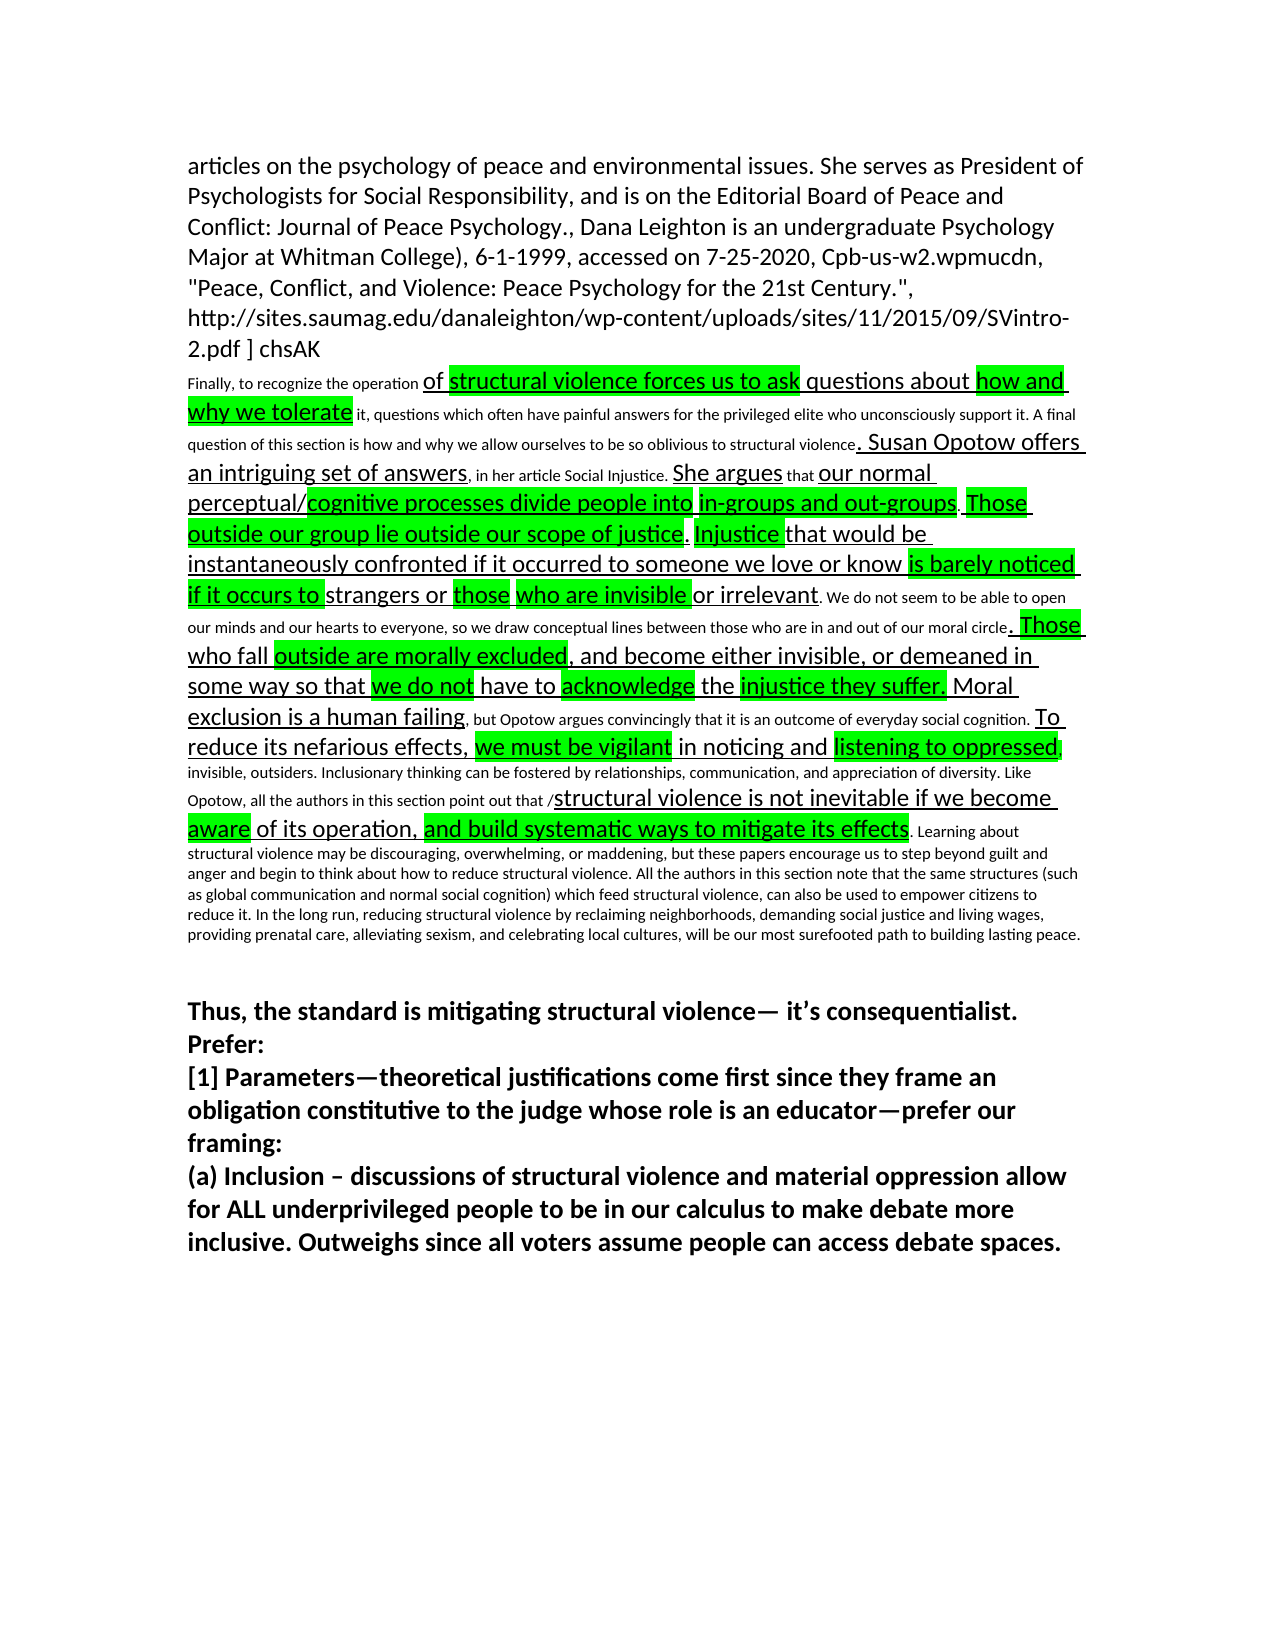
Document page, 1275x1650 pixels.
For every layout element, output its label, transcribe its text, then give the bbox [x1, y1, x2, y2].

text Finally, to recognize the operation of structural violence forces us to ask questions about how and why we tolerate it, questions which often have painful answers for the privileged elite who unconsciously support it. A final question of this section is how and why we allow ourselves to be so oblivious to structural violence. Susan Opotow offers an intriguing set of answers, in her article Social Injustice. She argues that our normal perceptual/cognitive processes divide people into in-groups and out-groups. Those outside our group lie outside our scope of justice. Injustice that would be instantaneously confronted if it occurred to someone we love or know is barely noticed if it occurs to strangers or those who are invisible or irrelevant. We do not seem to be able to open our minds and our hearts to everyone, so we draw conceptual lines between those who are in and out of our moral circle. Those who fall outside are morally excluded, and become either invisible, or demeaned in some way so that we do not have to acknowledge the injustice they suffer. Moral exclusion is a human failing, but Opotow argues convincingly that it is an outcome of everyday social cognition. To reduce its nefarious effects, we must be vigilant in noticing and listening to oppressed, invisible, outsiders. Inclusionary thinking can be fostered by relationships, communication, and appreciation of diversity. Like Opotow, all the authors in this section point out that /structural violence is not inevitable if we become aware of its operation, and build systematic ways to mitigate its effects. Learning about structural violence may be discouraging, overwhelming, or maddening, but these papers encourage us to step beyond guilt and anger and begin to think about how to reduce structural violence. All the authors in this section note that the same structures (such as global communication and normal social cognition) which feed structural violence, can also be used to empower citizens to reduce it. In the long run, reducing structural violence by reclaiming neighborhoods, demanding social justice and living wages, providing prenatal care, alleviating sexism, and celebrating local cultures, will be our most surefooted path to building lasting peace. [187, 365, 1087, 945]
text (a) Inclusion – discussions of structural violence and material oppression allow for ALL underprivileged people to be in our calculus to make debate more inclusive. Outweighs since all voters assume people can access debate spaces. [187, 1159, 1087, 1258]
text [187, 150, 1087, 364]
text Thus, the standard is mitigating structural violence— it’s consequentialist. Prefer: [187, 994, 1087, 1060]
text [1] Parameters—theoretical justifications come first since they frame an obligation constitutive to the judge whose role is an educator—prefer our framing: [187, 1060, 1087, 1159]
